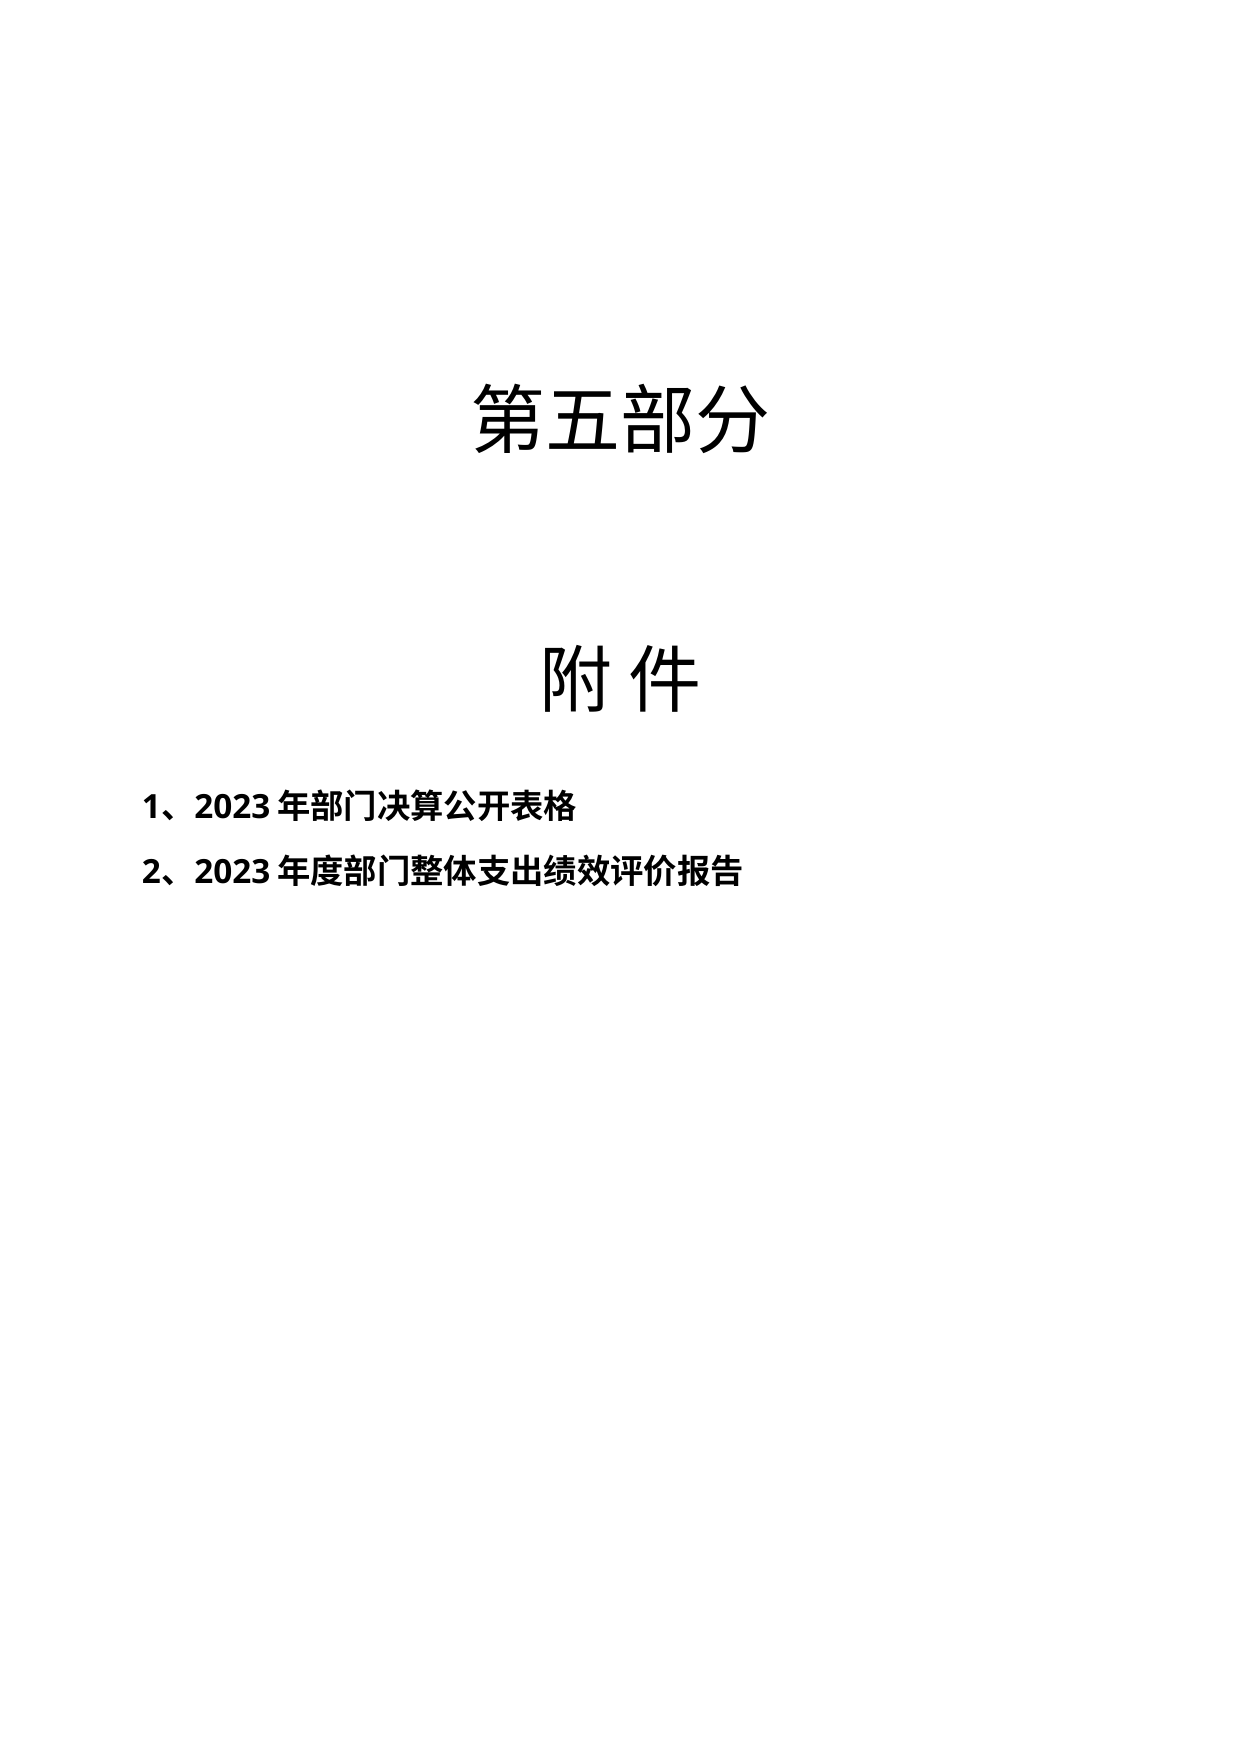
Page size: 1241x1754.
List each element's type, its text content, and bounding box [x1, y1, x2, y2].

text 第五部分 [75, 349, 1165, 479]
text 1、2023年部门决算公开表格 [75, 772, 1165, 837]
text 附 件 [75, 609, 1165, 739]
text 2、2023年度部门整体支出绩效评价报告 [75, 837, 1165, 902]
